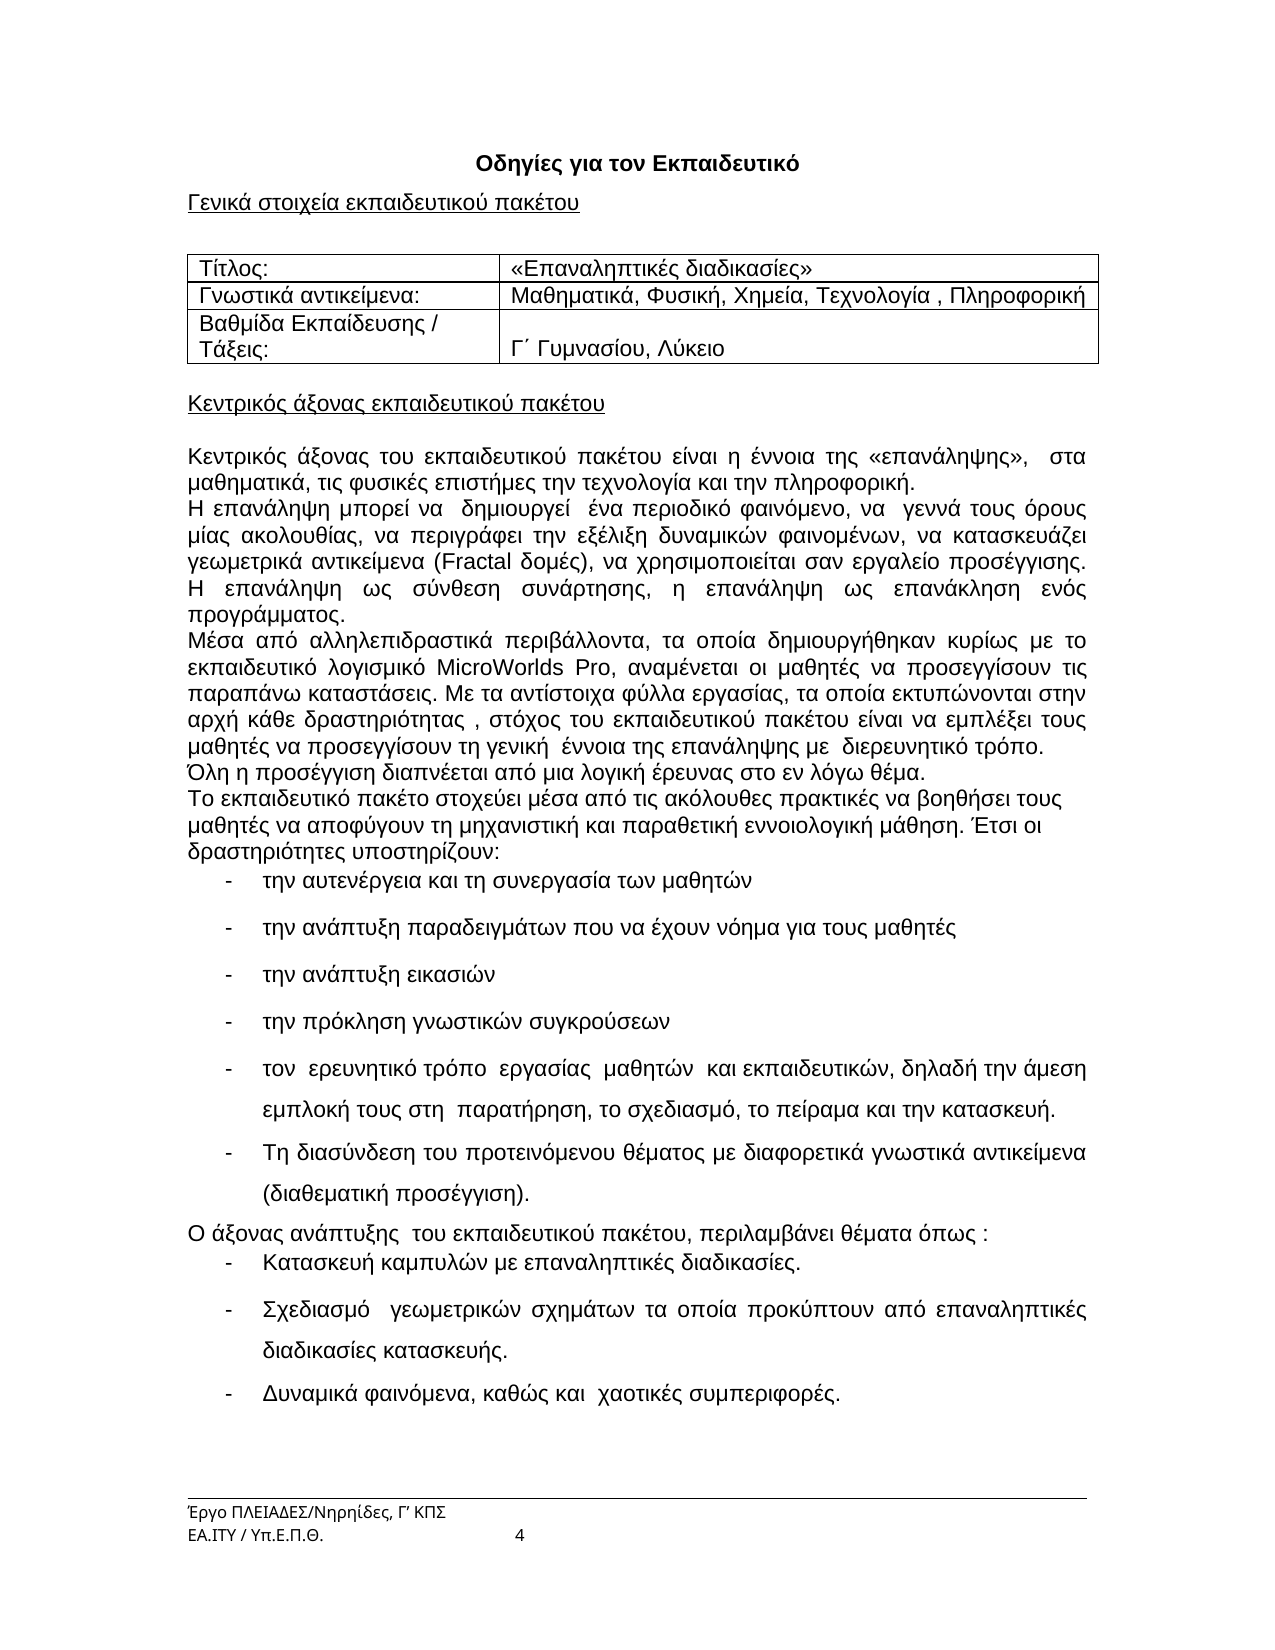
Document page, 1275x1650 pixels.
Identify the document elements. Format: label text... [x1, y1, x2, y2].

list Τη διασύνδεση του προτεινόμενου θέματος με διαφορετικά γνωστικά αντικείμενα (διαθεματική προσέγγιση). [225, 1136, 1087, 1206]
list την πρόκληση γνωστικών συγκρούσεων [225, 1005, 1087, 1036]
text Κεντρικός άξονας εκπαιδευτικού πακέτου [187, 390, 1087, 416]
table_cell Μαθηματικά, Φυσική, Χημεία, Τεχνολογία , Πληροφορική [500, 283, 1098, 309]
list την ανάπτυξη εικασιών [225, 958, 1087, 989]
text Ο άξονας ανάπτυξης του εκπαιδευτικού πακέτου, περιλαμβάνει θέματα όπως : [187, 1219, 1087, 1246]
table_cell Γνωστικά αντικείμενα: [188, 283, 499, 309]
text Οδηγίες για τον Εκπαιδευτικό [187, 150, 1087, 176]
list Δυναμικά φαινόμενα, καθώς και χαοτικές συμπεριφορές. [225, 1377, 1087, 1408]
table_header Τίτλος: [188, 255, 499, 281]
table_cell Βαθμίδα Εκπαίδευσης / Τάξεις: [188, 310, 499, 363]
table_cell Γ΄ Γυμνασίου, Λύκειο [500, 310, 1098, 363]
table_header «Επαναληπτικές διαδικασίες» [500, 255, 1098, 281]
list την αυτενέργεια και τη συνεργασία των μαθητών [225, 864, 1087, 896]
text Κεντρικός άξονας του εκπαιδευτικού πακέτου είναι η έννοια της «επανάληψης», στα μαθηματικά, τις φυσικές επιστήμες την τεχνολογία και την πληροφορική. [187, 443, 1087, 495]
text Γενικά στοιχεία εκπαιδευτικού πακέτου [187, 189, 1087, 215]
list τον ερευνητικό τρόπο εργασίας μαθητών και εκπαιδευτικών, δηλαδή την άμεση εμπλοκή τους στη παρατήρηση, το σχεδιασμό, το πείραμα και την κατασκευή. [225, 1052, 1087, 1123]
text Το εκπαιδευτικό πακέτο στοχεύει μέσα από τις ακόλουθες πρακτικές να βοηθήσει τους μαθητές να αποφύγουν τη μηχανιστική και παραθετική εννοιολογική μάθηση. Έτσι οι δραστηριότητες υποστηρίζουν: [187, 785, 1087, 864]
list Κατασκευή καμπυλών με επαναληπτικές διαδικασίες. [225, 1246, 1087, 1277]
list Σχεδιασμό γεωμετρικών σχημάτων τα οποία προκύπτουν από επαναληπτικές διαδικασίες κατασκευής. [225, 1293, 1087, 1363]
text Η επανάληψη μπορεί να δημιουργεί ένα περιοδικό φαινόμενο, να γεννά τους όρους μίας ακολουθίας, να περιγράφει την εξέλιξη δυναμικών φαινομένων, να κατασκευάζει γεωμετρικά αντικείμενα (Fractal δομές), να χρησιμοποιείται σαν εργαλείο προσέγγισης. Η επανάληψη ως σύνθεση συνάρτησης, η επανάληψη ως επανάκληση ενός προγράμματος. [187, 495, 1087, 627]
text Όλη η προσέγγιση διαπνέεται από μια λογική έρευνας στο εν λόγω θέμα. [187, 759, 1087, 785]
list την ανάπτυξη παραδειγμάτων που να έχουν νόημα για τους μαθητές [225, 911, 1087, 942]
text Μέσα από αλληλεπιδραστικά περιβάλλοντα, τα οποία δημιουργήθηκαν κυρίως με το εκπαιδευτικό λογισμικό MicroWorlds Pro, αναμένεται οι μαθητές να προσεγγίσουν τις παραπάνω καταστάσεις. Με τα αντίστοιχα φύλλα εργασίας, τα οποία εκτυπώνονται στην αρχή κάθε δραστηριότητας , στόχος του εκπαιδευτικού πακέτου είναι να εμπλέξει τους μαθητές να προσεγγίσουν τη γενική έννοια της επανάληψης με διερευνητικό τρόπο. [187, 627, 1087, 759]
